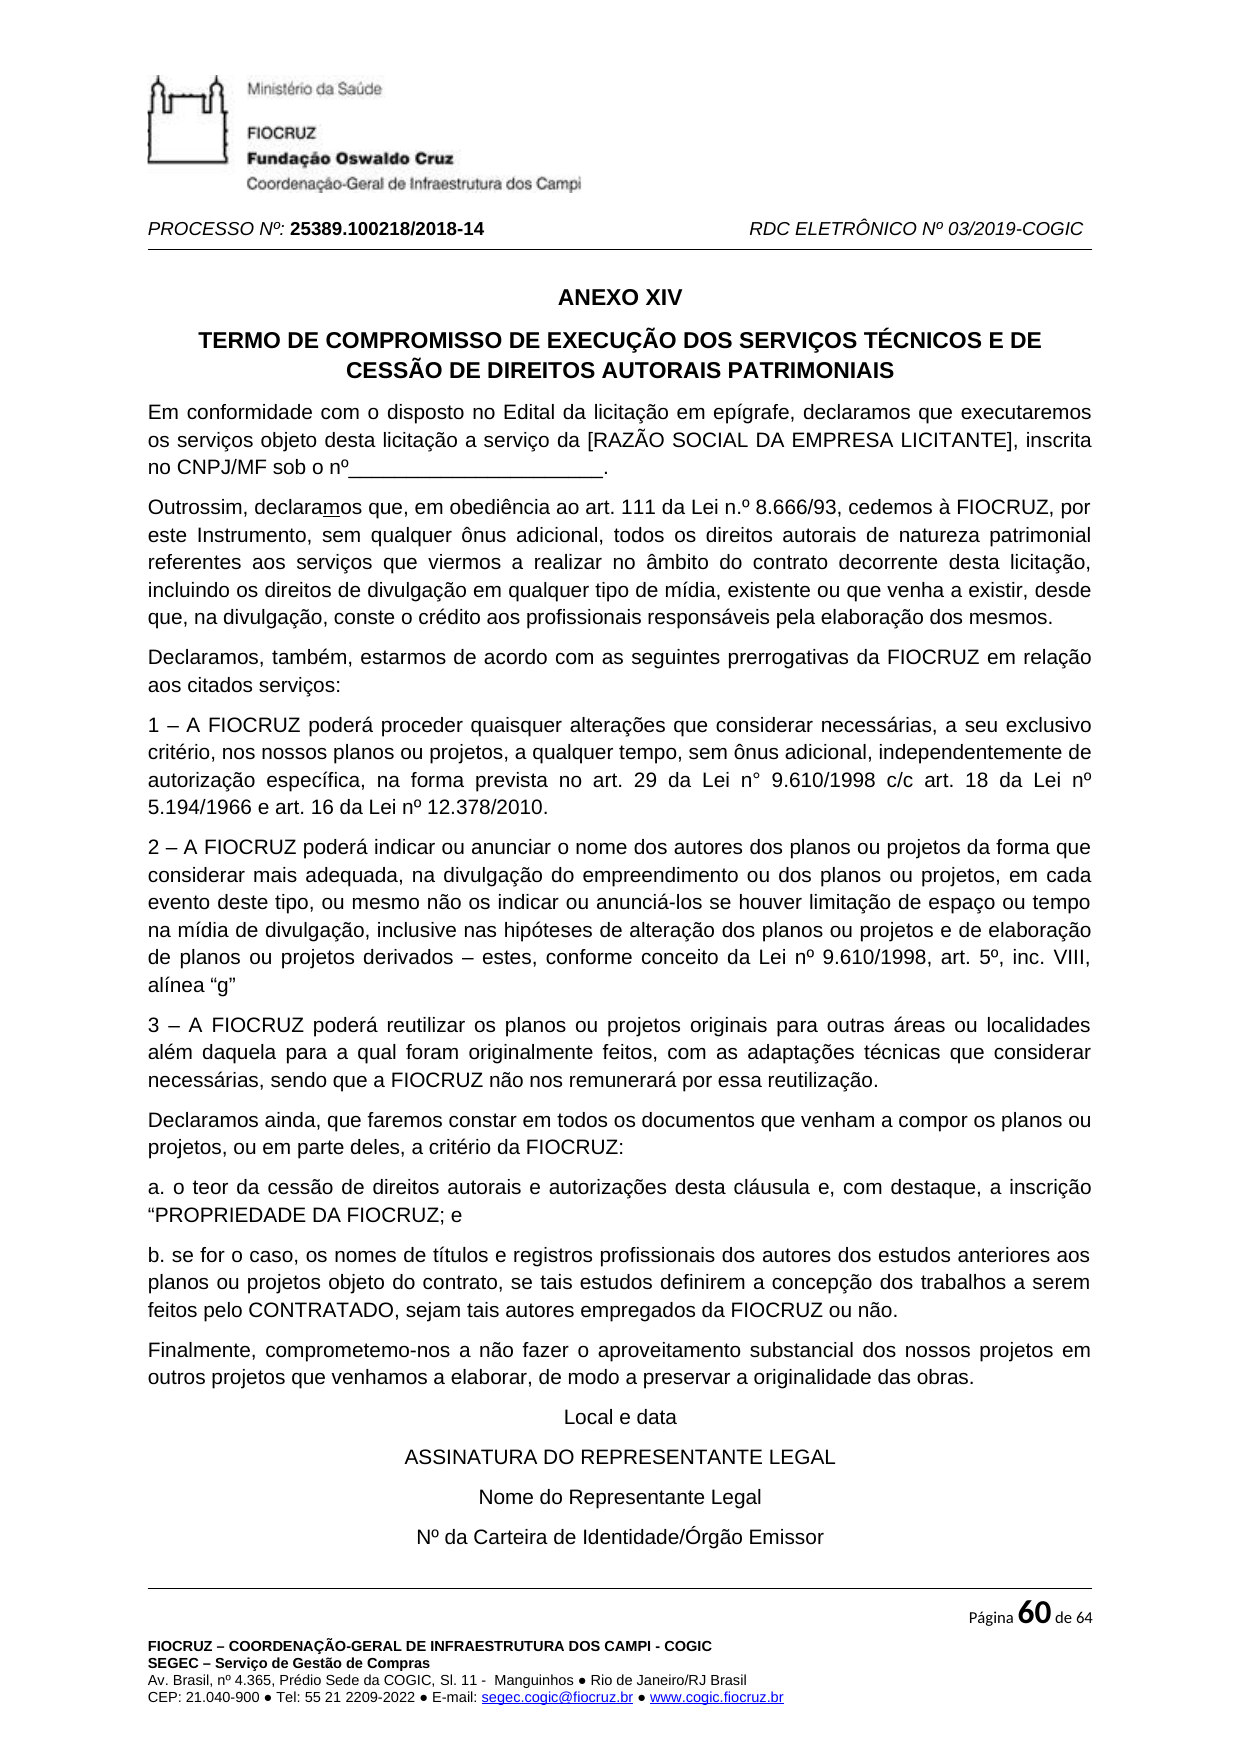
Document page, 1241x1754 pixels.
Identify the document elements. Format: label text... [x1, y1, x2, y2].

text ASSINATURA DO REPRESENTANTE LEGAL [148, 1445, 1092, 1469]
text 3 – A FIOCRUZ poderá reutilizar os planos ou projetos originais para outras áreas ou localidades além daquela para a qual foram originalmente feitos, com as adaptações técnicas que considerar necessárias, sendo que a FIOCRUZ não nos remunerará por essa reutilização. [148, 1012, 1092, 1091]
text Em conformidade com o disposto no Edital da licitação em epígrafe, declaramos que executaremos os serviços objeto desta licitação a serviço da [RAZÃO SOCIAL DA EMPRESA LICITANTE], inscrita no CNPJ/MF sob o nº______________________. [148, 400, 1092, 479]
text Nº da Carteira de Identidade/Órgão Emissor [148, 1525, 1092, 1549]
text TERMO DE COMPROMISSO DE EXECUÇÃO DOS SERVIÇOS TÉCNICOS E DE CESSÃO DE DIREITOS AUTORAIS PATRIMONIAIS [148, 327, 1092, 384]
text 1 – A FIOCRUZ poderá proceder quaisquer alterações que considerar necessárias, a seu exclusivo critério, nos nossos planos ou projetos, a qualquer tempo, sem ônus adicional, independentemente de autorização específica, na forma prevista no art. 29 da Lei n° 9.610/1998 c/c art. 18 da Lei nº 5.194/1966 e art. 16 da Lei nº 12.378/2010. [148, 712, 1092, 819]
text Declaramos ainda, que faremos constar em todos os documentos que venham a compor os planos ou projetos, ou em parte deles, a critério da FIOCRUZ: [148, 1107, 1092, 1159]
text ANEXO XIV [148, 284, 1092, 311]
picture [147, 75, 582, 193]
text b. se for o caso, os nomes de títulos e registros profissionais dos autores dos estudos anteriores aos planos ou projetos objeto do contrato, se tais estudos definirem a concepção dos trabalhos a serem feitos pelo CONTRATADO, sejam tais autores empregados da FIOCRUZ ou não. [148, 1242, 1092, 1321]
text Finalmente, comprometemo-nos a não fazer o aproveitamento substancial dos nossos projetos em outros projetos que venhamos a elaborar, de modo a preservar a originalidade das obras. [148, 1337, 1092, 1389]
text Declaramos, também, estarmos de acordo com as seguintes prerrogativas da FIOCRUZ em relação aos citados serviços: [148, 645, 1092, 696]
text a. o teor da cessão de direitos autorais e autorizações desta cláusula e, com destaque, a inscrição “PROPRIEDADE DA FIOCRUZ; e [148, 1175, 1092, 1226]
text Local e data [148, 1405, 1092, 1429]
text Outrossim, declaramos que, em obediência ao art. 111 da Lei n.º 8.666/93, cedemos à FIOCRUZ, por este Instrumento, sem qualquer ônus adicional, todos os direitos autorais de natureza patrimonial referentes aos serviços que viermos a realizar no âmbito do contrato decorrente desta licitação, incluindo os direitos de divulgação em qualquer tipo de mídia, existente ou que venha a existir, desde que, na divulgação, conste o crédito aos profissionais responsáveis pela elaboração dos mesmos. [148, 495, 1092, 629]
text Nome do Representante Legal [148, 1485, 1092, 1509]
text 2 – A FIOCRUZ poderá indicar ou anunciar o nome dos autores dos planos ou projetos da forma que considerar mais adequada, na divulgação do empreendimento ou dos planos ou projetos, em cada evento deste tipo, ou mesmo não os indicar ou anunciá-los se houver limitação de espaço ou tempo na mídia de divulgação, inclusive nas hipóteses de alteração dos planos ou projetos e de elaboração de planos ou projetos derivados – estes, conforme conceito da Lei nº 9.610/1998, art. 5º, inc. VIII, alínea “g” [148, 835, 1092, 996]
